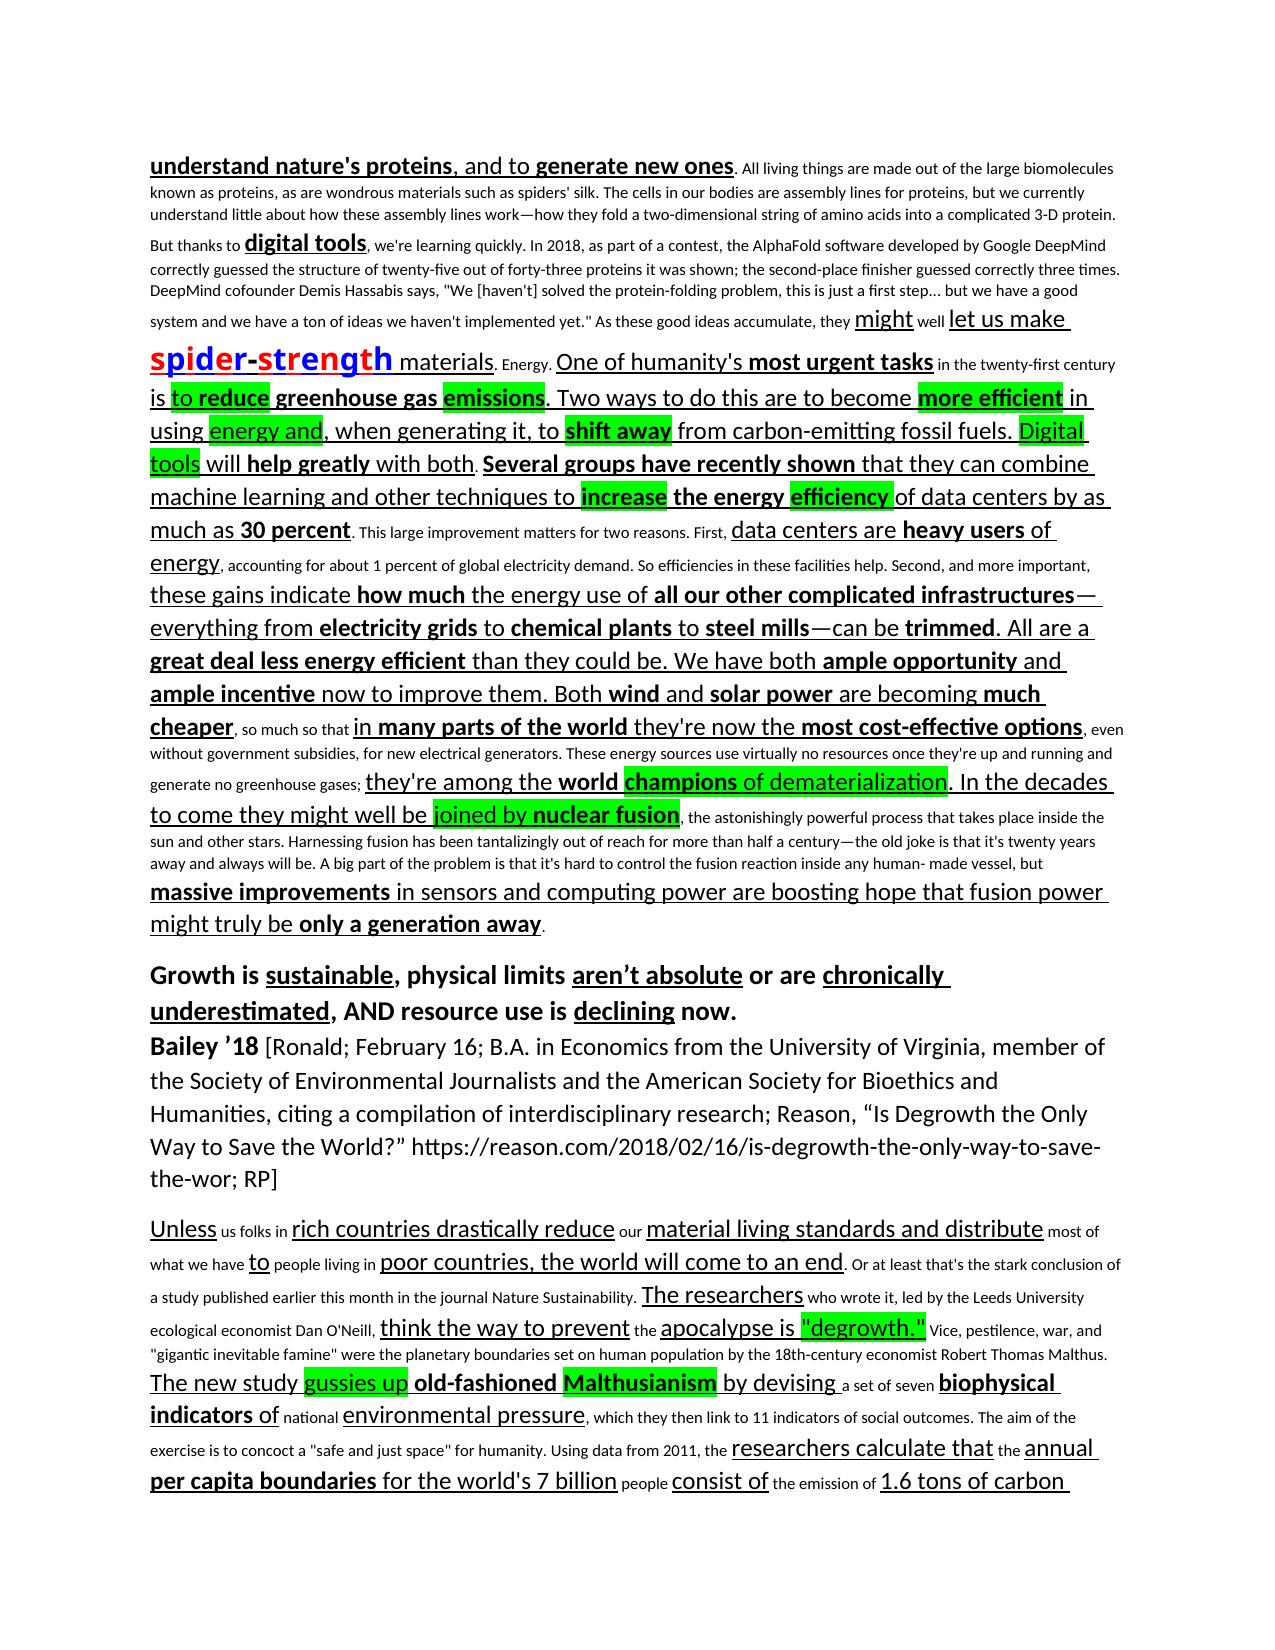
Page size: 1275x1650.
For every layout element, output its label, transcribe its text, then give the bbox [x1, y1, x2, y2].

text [150, 150, 1125, 939]
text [150, 1213, 1125, 1496]
subtitle Growth is sustainable, physical limits aren’t absolute or are chronically underestimated, AND resource use is declining now. [150, 958, 1125, 1027]
text Bailey ’18 [Ronald; February 16; B.A. in Economics from the University of Virginia, member of the Society of Environmental Journalists and the American Society for Bioethics and Humanities, citing a compilation of interdisciplinary research; Reason, “Is Degrowth the Only Way to Save the World?” https://reason.com/2018/02/16/is-degrowth-the-only-way-to-save-the-wor; RP] [150, 1029, 1125, 1194]
